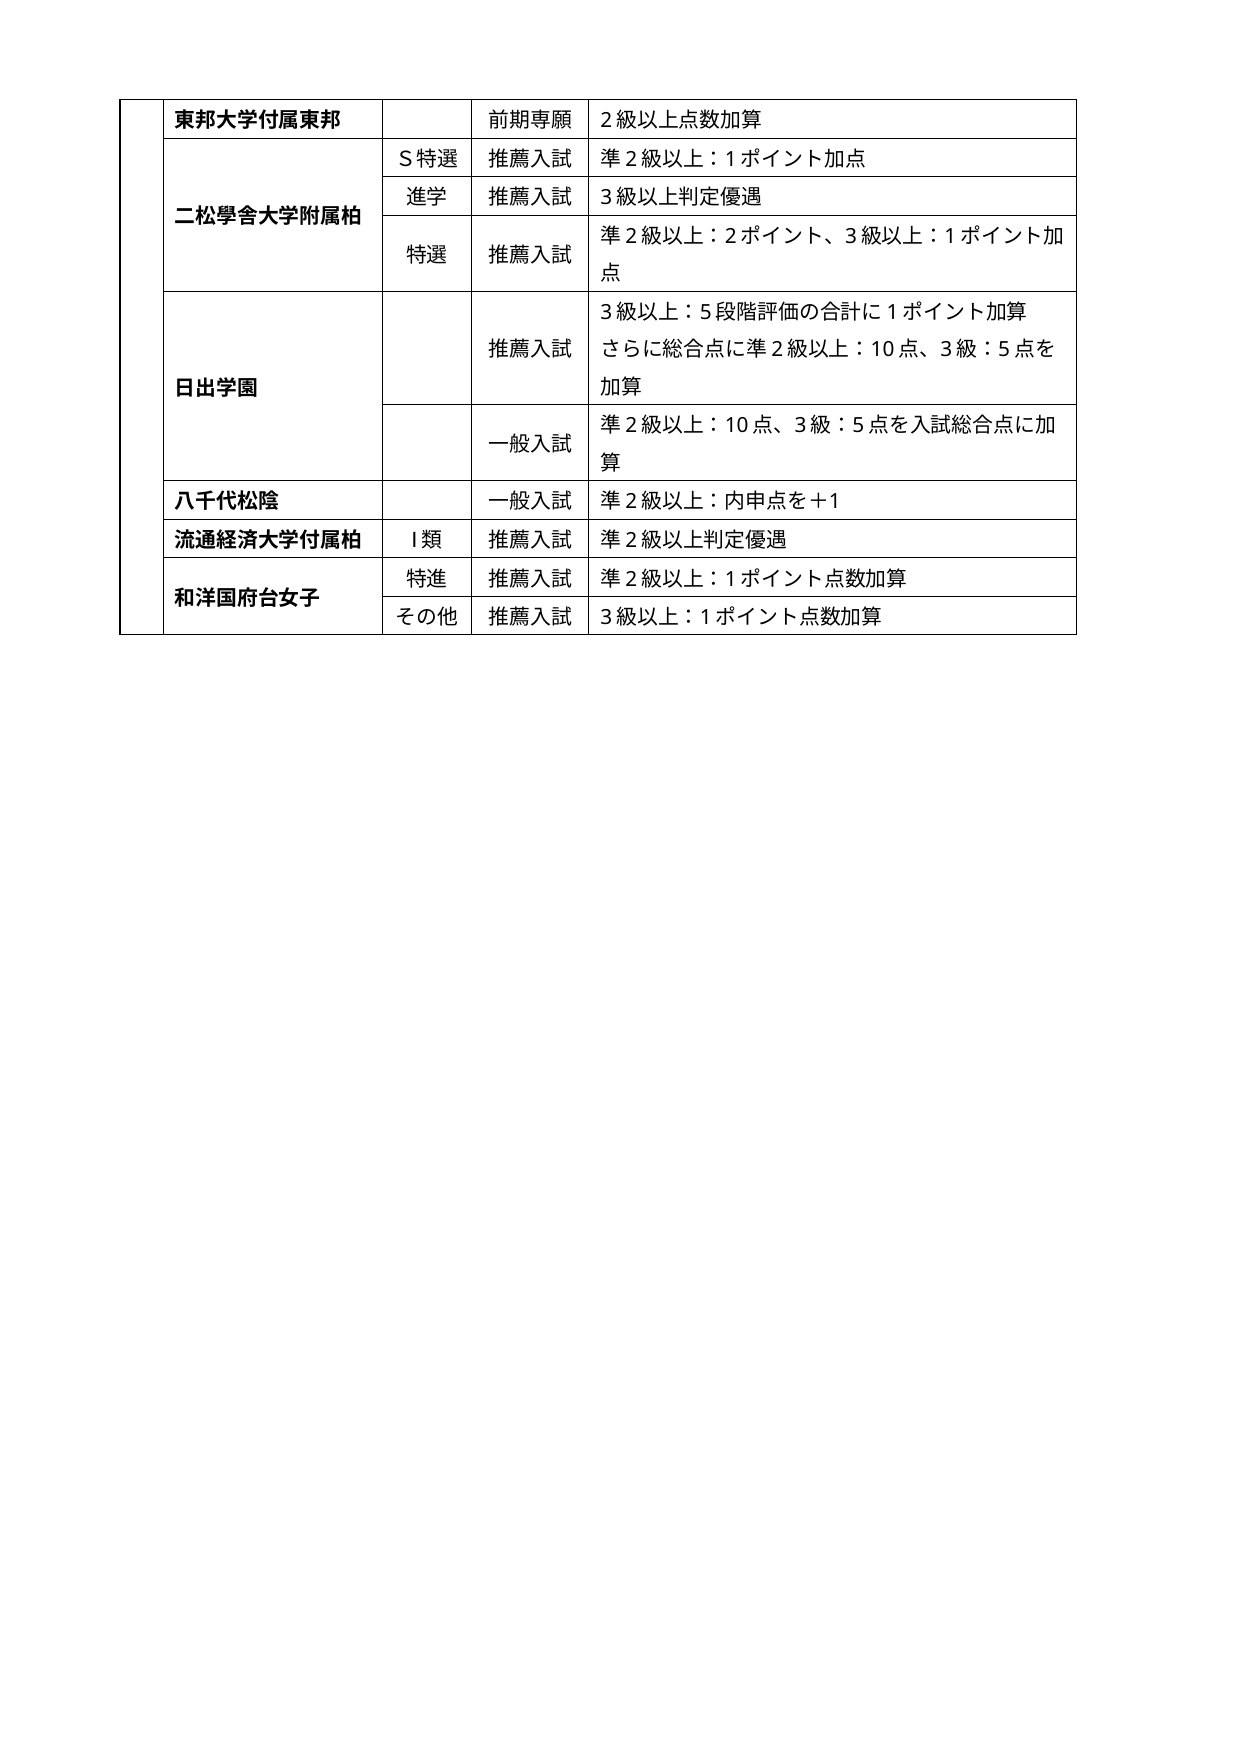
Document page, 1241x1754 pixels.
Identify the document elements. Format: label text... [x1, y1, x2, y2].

table_cell 東邦大学付属東邦 [164, 100, 382, 137]
table_cell 推薦入試 [472, 597, 588, 634]
table_cell 3級以上判定優遇 [589, 177, 1076, 214]
table_cell 準2級以上：内申点を＋1 [589, 481, 1076, 519]
table_cell Ⅰ類 [383, 520, 471, 557]
table_cell 特進 [383, 558, 471, 596]
table_cell 推薦入試 [472, 558, 588, 596]
table_cell 前期専願 [472, 100, 588, 137]
table_cell 八千代松陰 [164, 481, 382, 519]
table_cell 二松學舎大学附属柏 [164, 139, 382, 291]
table_cell 推薦入試 [472, 292, 588, 404]
table_cell 準2級以上：1ポイント加点 [589, 139, 1076, 176]
table_cell 3級以上：5段階評価の合計に1ポイント加算 さらに総合点に準2級以上：10点、3級：5点を加算 [589, 292, 1076, 404]
table_cell 3級以上：1ポイント点数加算 [589, 597, 1076, 634]
table_cell Ｓ特選 [383, 139, 471, 176]
table_cell [383, 405, 471, 480]
table_cell 和洋国府台女子 [164, 558, 382, 634]
table_cell 準2級以上：2ポイント、3級以上：1ポイント加点 [589, 216, 1076, 291]
table_cell 一般入試 [472, 481, 588, 519]
table_cell 特選 [383, 216, 471, 291]
table_cell 推薦入試 [472, 520, 588, 557]
table_cell 一般入試 [472, 405, 588, 480]
table_cell 2級以上点数加算 [589, 100, 1076, 137]
table_cell 準2級以上：10点、3級：5点を入試総合点に加算 [589, 405, 1076, 480]
table_cell [383, 481, 471, 519]
table_cell 流通経済大学付属柏 [164, 520, 382, 557]
table_cell 準2級以上判定優遇 [589, 520, 1076, 557]
table_cell 推薦入試 [472, 177, 588, 214]
table_cell 推薦入試 [472, 216, 588, 291]
table_cell [383, 292, 471, 404]
table_cell [383, 100, 471, 137]
table_cell 日出学園 [164, 292, 382, 480]
table_cell 推薦入試 [472, 139, 588, 176]
table_cell その他 [383, 597, 471, 634]
table_cell 準2級以上：1ポイント点数加算 [589, 558, 1076, 596]
table_cell 進学 [383, 177, 471, 214]
